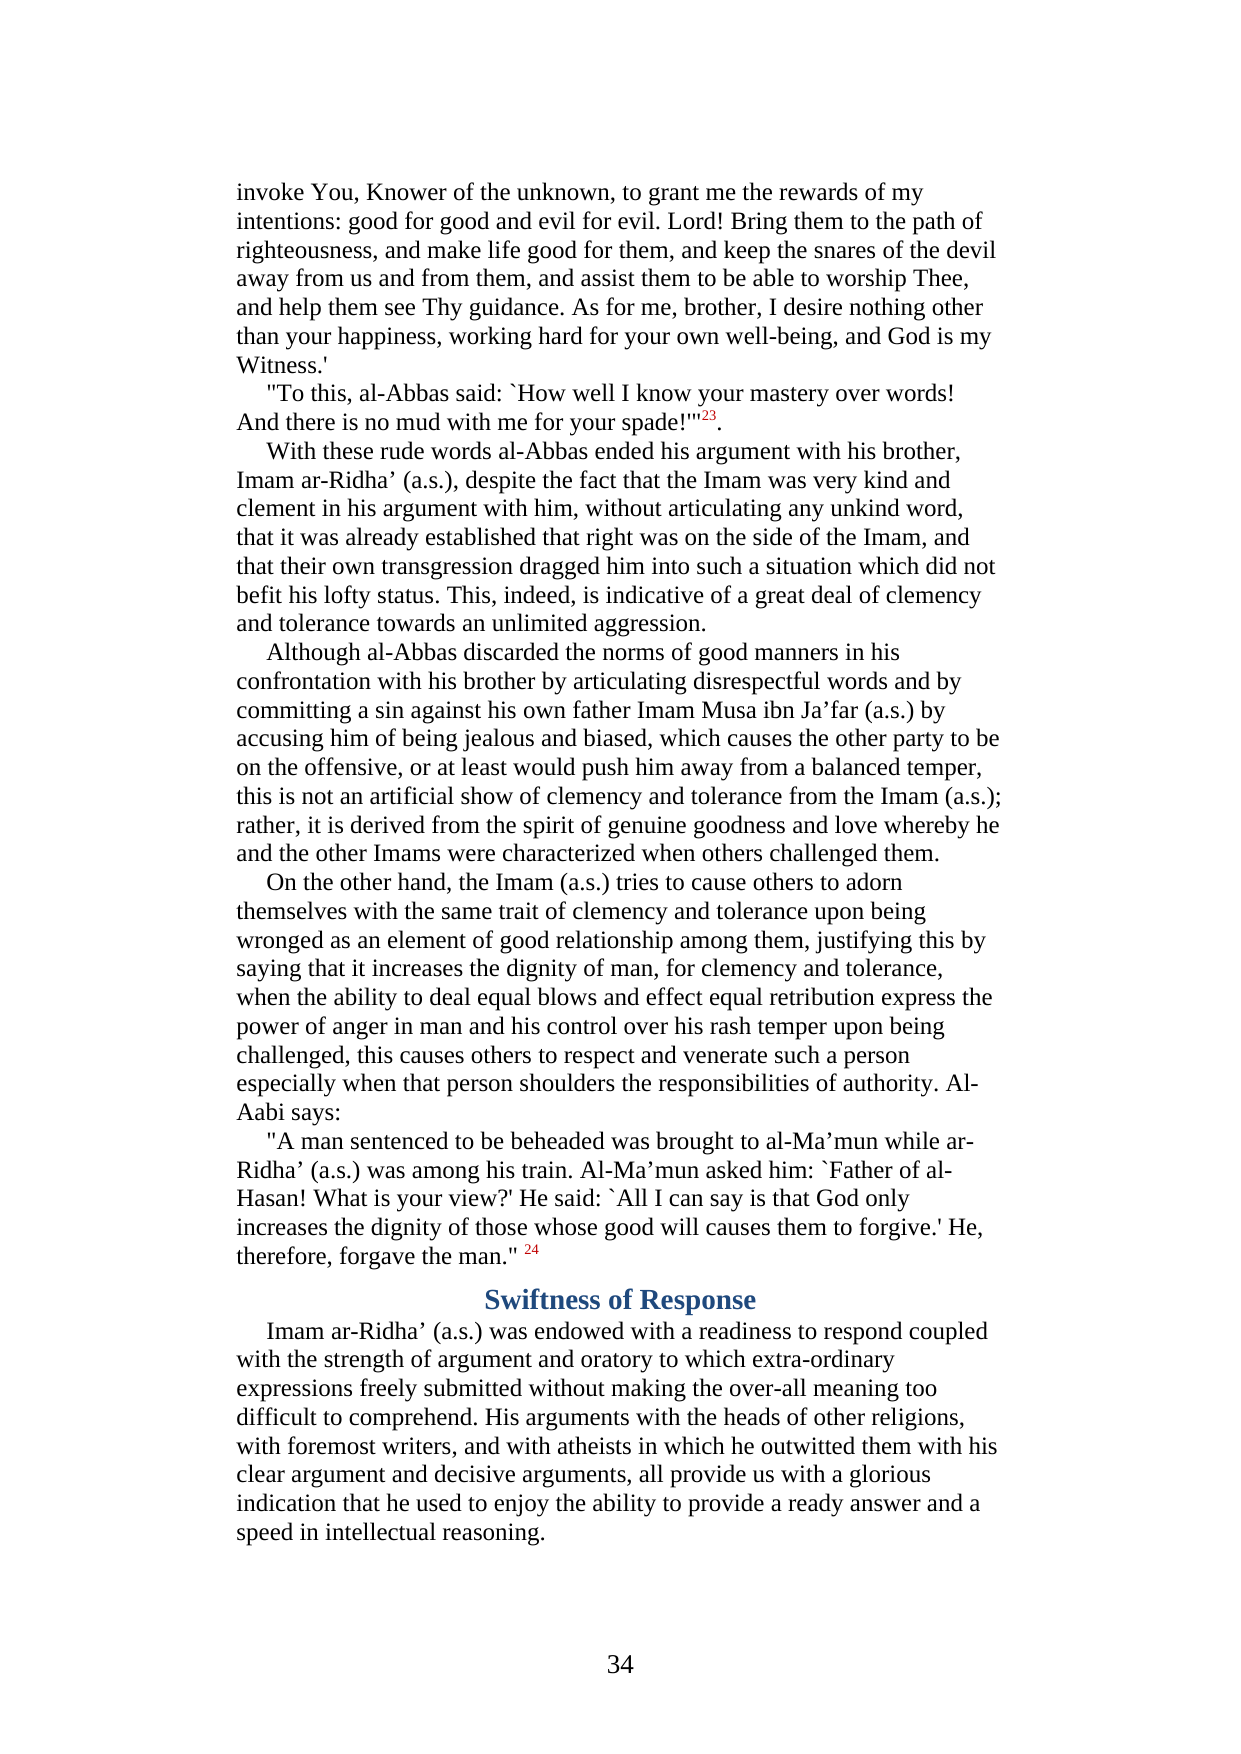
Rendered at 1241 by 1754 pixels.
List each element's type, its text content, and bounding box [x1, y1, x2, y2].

subtitle Swiftness of Response [236, 1282, 1004, 1316]
text "To this, al-Abbas said: `How well I know your mastery over words! And there is no mud with me for your spade!'"23. [236, 378, 1004, 436]
text With these rude words al-Abbas ended his argument with his brother, Imam ar-Ridha’ (a.s.), despite the fact that the Imam was very kind and clement in his argument with him, without articulating any unkind word, that it was already established that right was on the side of the Imam, and that their own transgression dragged him into such a situation which did not befit his lofty status. This, indeed, is indicative of a great deal of clemency and tolerance towards an unlimited aggression. [236, 436, 1004, 637]
text Imam ar-Ridha’ (a.s.) was endowed with a readiness to respond coupled with the strength of argument and oratory to which extra-ordinary expressions freely submitted without making the over-all meaning too difficult to comprehend. His arguments with the heads of other religions, with foremost writers, and with atheists in which he outwitted them with his clear argument and decisive arguments, all provide us with a glorious indication that he used to enjoy the ability to provide a ready answer and a speed in intellectual reasoning. [236, 1316, 1004, 1546]
text invoke You, Knower of the unknown, to grant me the rewards of my intentions: good for good and evil for evil. Lord! Bring them to the path of righteousness, and make life good for them, and keep the snares of the devil away from us and from them, and assist them to be able to worship Thee, and help them see Thy guidance. As for me, brother, I desire nothing other than your happiness, working hard for your own well-being, and God is my Witness.' [236, 177, 1004, 378]
text Although al-Abbas discarded the norms of good manners in his confrontation with his brother by articulating disrespectful words and by committing a sin against his own father Imam Musa ibn Ja’far (a.s.) by accusing him of being jealous and biased, which causes the other party to be on the offensive, or at least would push him away from a balanced temper, this is not an artificial show of clemency and tolerance from the Imam (a.s.); rather, it is derived from the spirit of genuine goodness and love whereby he and the other Imams were characterized when others challenged them. [236, 637, 1004, 867]
text On the other hand, the Imam (a.s.) tries to cause others to adorn themselves with the same trait of clemency and tolerance upon being wronged as an element of good relationship among them, justifying this by saying that it increases the dignity of man, for clemency and tolerance, when the ability to deal equal blows and effect equal retribution express the power of anger in man and his control over his rash temper upon being challenged, this causes others to respect and venerate such a person especially when that person shoulders the responsibilities of authority. Al-Aabi says: [236, 867, 1004, 1126]
text "A man sentenced to be beheaded was brought to al-Ma’mun while ar-Ridha’ (a.s.) was among his train. Al-Ma’mun asked him: `Father of al-Hasan! What is your view?' He said: `All I can say is that God only increases the dignity of those whose good will causes them to forgive.' He, therefore, forgave the man." 24 [236, 1126, 1004, 1270]
